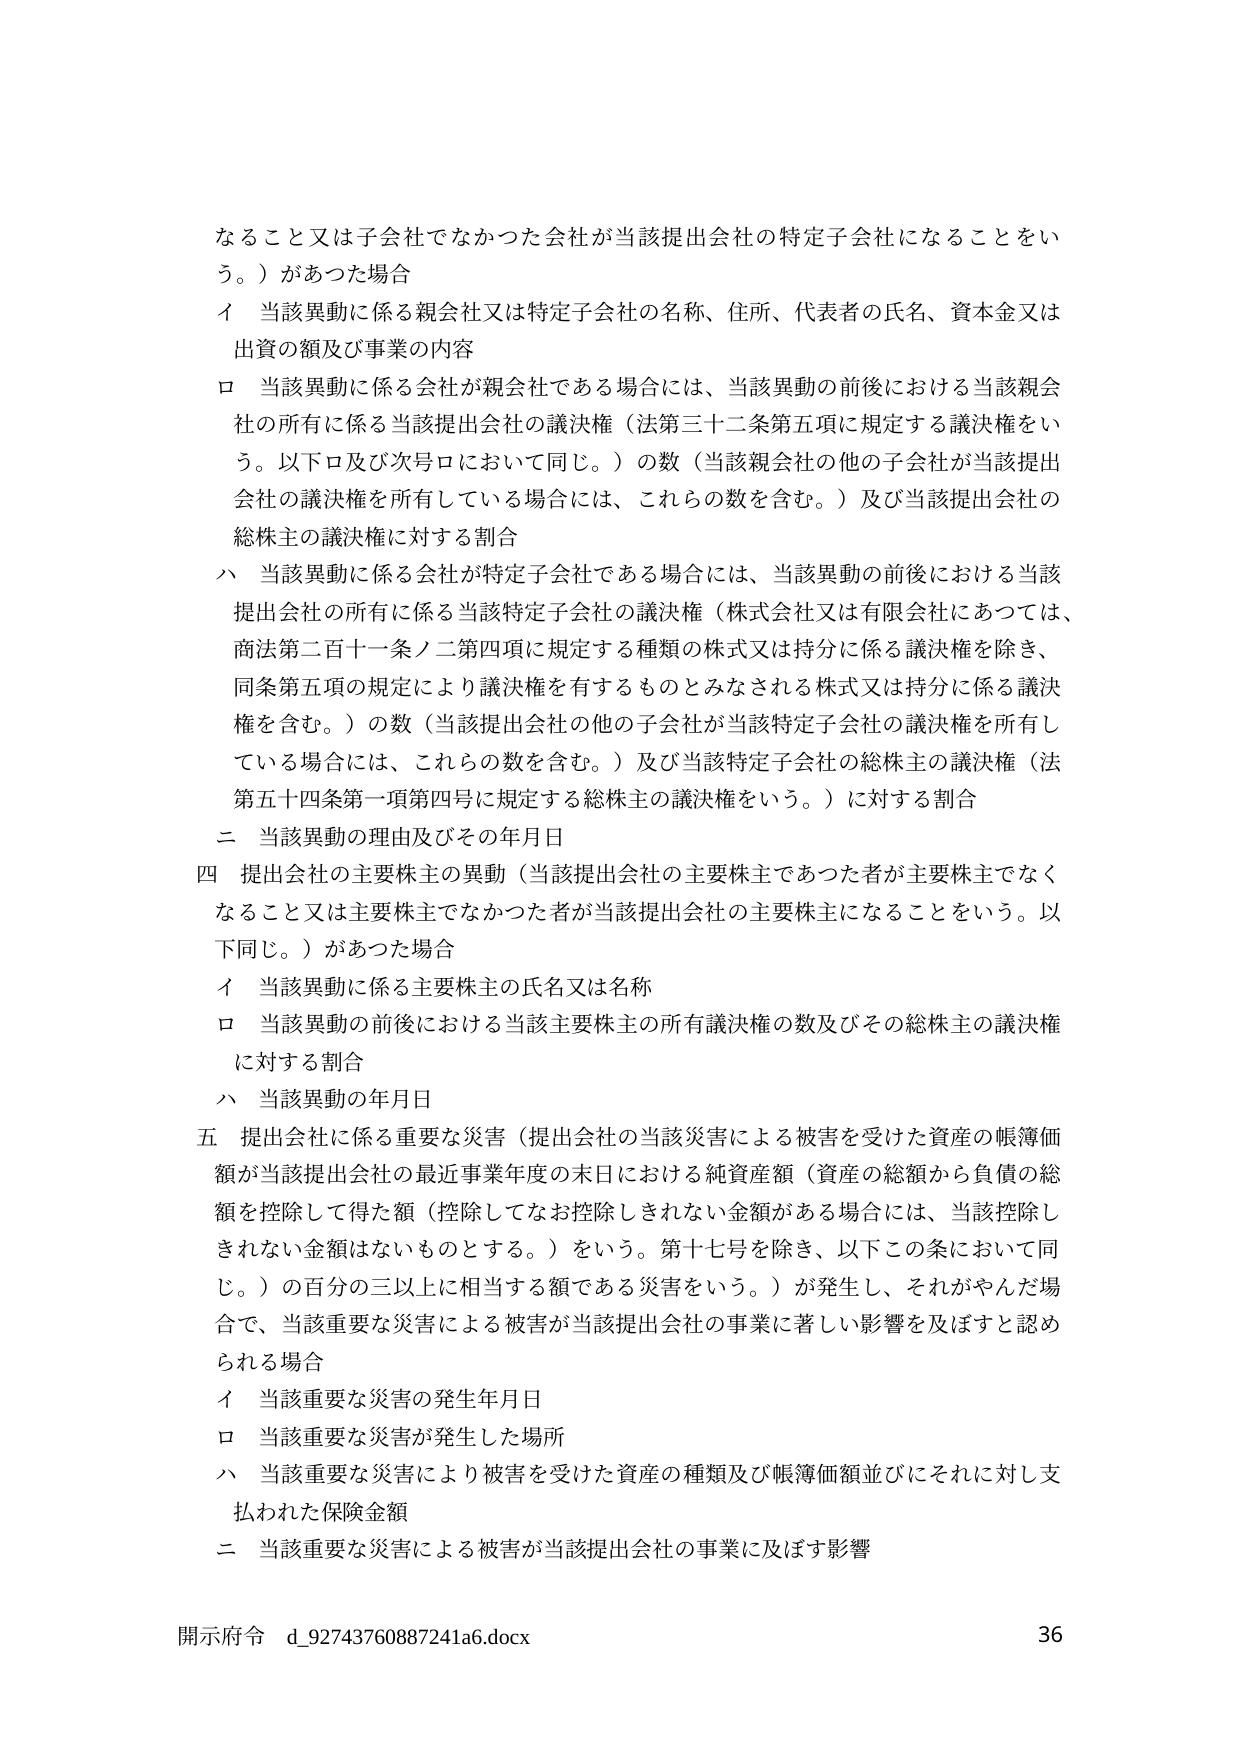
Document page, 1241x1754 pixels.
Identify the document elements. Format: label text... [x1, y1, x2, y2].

text イ 当該異動に係る親会社又は特定子会社の名称、住所、代表者の氏名、資本金又は出資の額及び事業の内容 [215, 292, 1063, 367]
text 四 提出会社の主要株主の異動（当該提出会社の主要株主であつた者が主要株主でなくなること又は主要株主でなかつた者が当該提出会社の主要株主になることをいう。以下同じ。）があつた場合 [196, 854, 1063, 967]
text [196, 217, 1063, 292]
text イ 当該異動に係る主要株主の氏名又は名称 [215, 967, 1063, 1004]
text ロ 当該異動の前後における当該主要株主の所有議決権の数及びその総株主の議決権に対する割合 [215, 1004, 1063, 1079]
text ハ 当該異動に係る会社が特定子会社である場合には、当該異動の前後における当該提出会社の所有に係る当該特定子会社の議決権（株式会社又は有限会社にあつては、商法第二百十一条ノ二第四項に規定する種類の株式又は持分に係る議決権を除き、同条第五項の規定により議決権を有するものとみなされる株式又は持分に係る議決権を含む。）の数（当該提出会社の他の子会社が当該特定子会社の議決権を所有している場合には、これらの数を含む。）及び当該特定子会社の総株主の議決権（法第五十四条第一項第四号に規定する総株主の議決権をいう。）に対する割合 [215, 554, 1063, 817]
text 五 提出会社に係る重要な災害（提出会社の当該災害による被害を受けた資産の帳簿価額が当該提出会社の最近事業年度の末日における純資産額（資産の総額から負債の総額を控除して得た額（控除してなお控除しきれない金額がある場合には、当該控除しきれない金額はないものとする。）をいう。第十七号を除き、以下この条において同じ。）の百分の三以上に相当する額である災害をいう。）が発生し、それがやんだ場合で、当該重要な災害による被害が当該提出会社の事業に著しい影響を及ぼすと認められる場合 [196, 1117, 1063, 1379]
text ハ 当該異動の年月日 [215, 1079, 1063, 1117]
text イ 当該重要な災害の発生年月日 [215, 1379, 1063, 1417]
text ニ 当該重要な災害による被害が当該提出会社の事業に及ぼす影響 [215, 1529, 1063, 1567]
text ロ 当該重要な災害が発生した場所 [215, 1417, 1063, 1454]
text ロ 当該異動に係る会社が親会社である場合には、当該異動の前後における当該親会社の所有に係る当該提出会社の議決権（法第三十二条第五項に規定する議決権をいう。以下ロ及び次号ロにおいて同じ。）の数（当該親会社の他の子会社が当該提出会社の議決権を所有している場合には、これらの数を含む。）及び当該提出会社の総株主の議決権に対する割合 [215, 367, 1063, 554]
text ニ 当該異動の理由及びその年月日 [215, 817, 1063, 854]
text ハ 当該重要な災害により被害を受けた資産の種類及び帳簿価額並びにそれに対し支払われた保険金額 [215, 1454, 1063, 1529]
